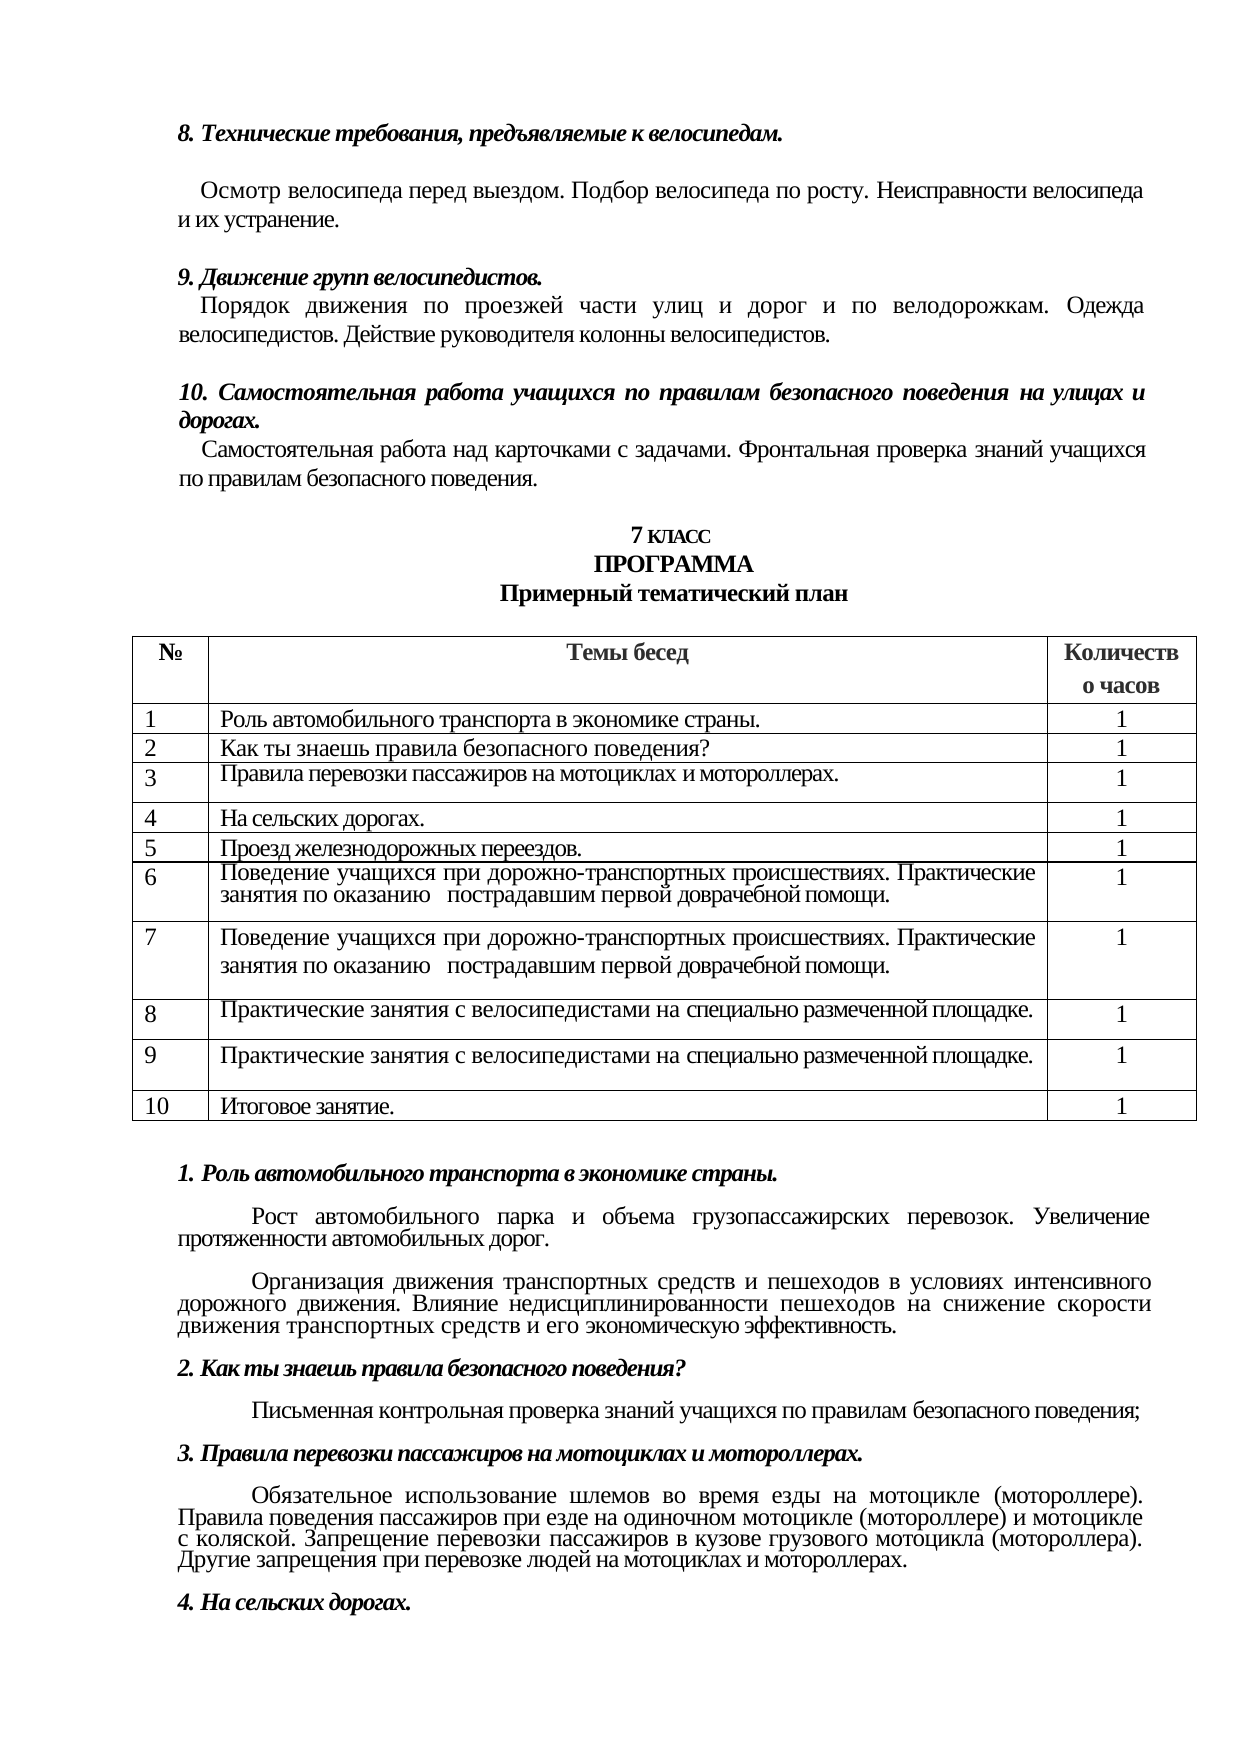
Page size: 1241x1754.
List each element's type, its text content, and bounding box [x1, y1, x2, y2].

table_cell 1 [1048, 1091, 1196, 1120]
text 8. Технические требования, предъявляемые к велосипедам. [177, 118, 1152, 147]
table_cell Роль автомобильного транспорта в экономике страны. [209, 704, 1047, 732]
table_cell 1 [1048, 1040, 1196, 1090]
table_cell 1 [1048, 734, 1196, 762]
table_cell 5 [133, 833, 208, 861]
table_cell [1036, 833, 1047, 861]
table_cell 1 [1048, 863, 1196, 921]
table_cell Как ты знаешь правила безопасного поведения? [209, 734, 1047, 762]
table_header Темы бесед [209, 637, 1047, 703]
table_cell 4 [133, 803, 208, 832]
table_cell 1 [1048, 922, 1196, 998]
text Письменная контрольная проверка знаний учащихся по правилам безопасного поведения; [177, 1401, 1152, 1423]
text Обязательное использование шлемов во время езды на мотоцикле (мотороллере). Правила поведения пассажиров при езде на одиночном мотоцикле (мотороллере) и мотоцикле с коляской. Запрещение перевозки пассажиров в кузове грузового мотоцикла (мотороллера). Другие запрещения при перевозке людей на мотоциклах и мотороллерах. [177, 1486, 1143, 1572]
table_cell 1 [1048, 704, 1196, 732]
text Организация движения транспортных средств и пешеходов в условиях интенсивного дорожного движения. Влияние недисциплинированности пешеходов на снижение скорости движения транспортных средств и его экономическую эффективность. [177, 1272, 1152, 1338]
text Осмотр велосипеда перед выездом. Подбор велосипеда по росту. Неисправности велосипеда и их устранение. [177, 176, 1144, 233]
text Порядок движения по проезжей части улиц и дорог и по велодорожкам. Одежда велосипедистов. Действие руководителя колонны велосипедистов. [178, 291, 1144, 348]
table_cell 2 [133, 734, 208, 762]
table_cell Практические занятия с велосипедистами на специально размеченной площадке. [209, 1040, 1047, 1090]
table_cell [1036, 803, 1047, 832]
text Самостоятельная работа над карточками с задачами. Фронтальная проверка знаний учащихся по правилам безопасного поведения. [179, 434, 1146, 492]
text 4. На сельских дорогах. [177, 1593, 1152, 1614]
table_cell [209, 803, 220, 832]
table_header № [133, 637, 208, 703]
text 2. Как ты знаешь правила безопасного поведения? [177, 1358, 1152, 1380]
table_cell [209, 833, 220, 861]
table_cell Поведение учащихся при дорожно-транспортных происшествиях. Практические занятия по оказанию пострадавшим первой доврачебной помощи. [209, 863, 1047, 921]
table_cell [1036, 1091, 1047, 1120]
table_cell 1 [1048, 833, 1196, 861]
table_cell 1 [133, 704, 208, 732]
table_header Количество часов [1048, 637, 1196, 703]
table_cell 7 [133, 922, 208, 998]
text 3. Правила перевозки пассажиров на мотоциклах и мотороллерах. [177, 1444, 1152, 1466]
table_cell Поведение учащихся при дорожно-транспортных происшествиях. Практические занятия по оказанию пострадавшим первой доврачебной помощи. [209, 922, 1047, 998]
table_cell Практические занятия с велосипедистами на специально размеченной площадке. [209, 1000, 1047, 1039]
table_cell 10 [133, 1091, 208, 1120]
text Примерный тематический план [383, 578, 965, 607]
text 1. Роль автомобильного транспорта в экономике страны. [177, 1164, 1152, 1186]
text ПРОГРАММА [383, 549, 965, 578]
text 10. Самостоятельная работа учащихся по правилам безопасного поведения на улицах и дорогах. [179, 377, 1146, 434]
text 9. Движение групп велосипедистов. [177, 262, 1152, 291]
table_cell 3 [133, 763, 208, 802]
table_cell 8 [133, 1000, 208, 1039]
table_cell 1 [1048, 803, 1196, 832]
table_cell 9 [133, 1040, 208, 1090]
table_cell 1 [1048, 763, 1196, 802]
table_cell 1 [1048, 1000, 1196, 1039]
table_cell Правила перевозки пассажиров на мотоциклах и мотороллерах. [209, 763, 1047, 802]
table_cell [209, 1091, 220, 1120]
text 7 класс [192, 521, 1152, 549]
table_cell 6 [133, 863, 208, 921]
text Рост автомобильного парка и объема грузопассажирских перевозок. Увеличение протяженности автомобильных дорог. [177, 1207, 1150, 1251]
